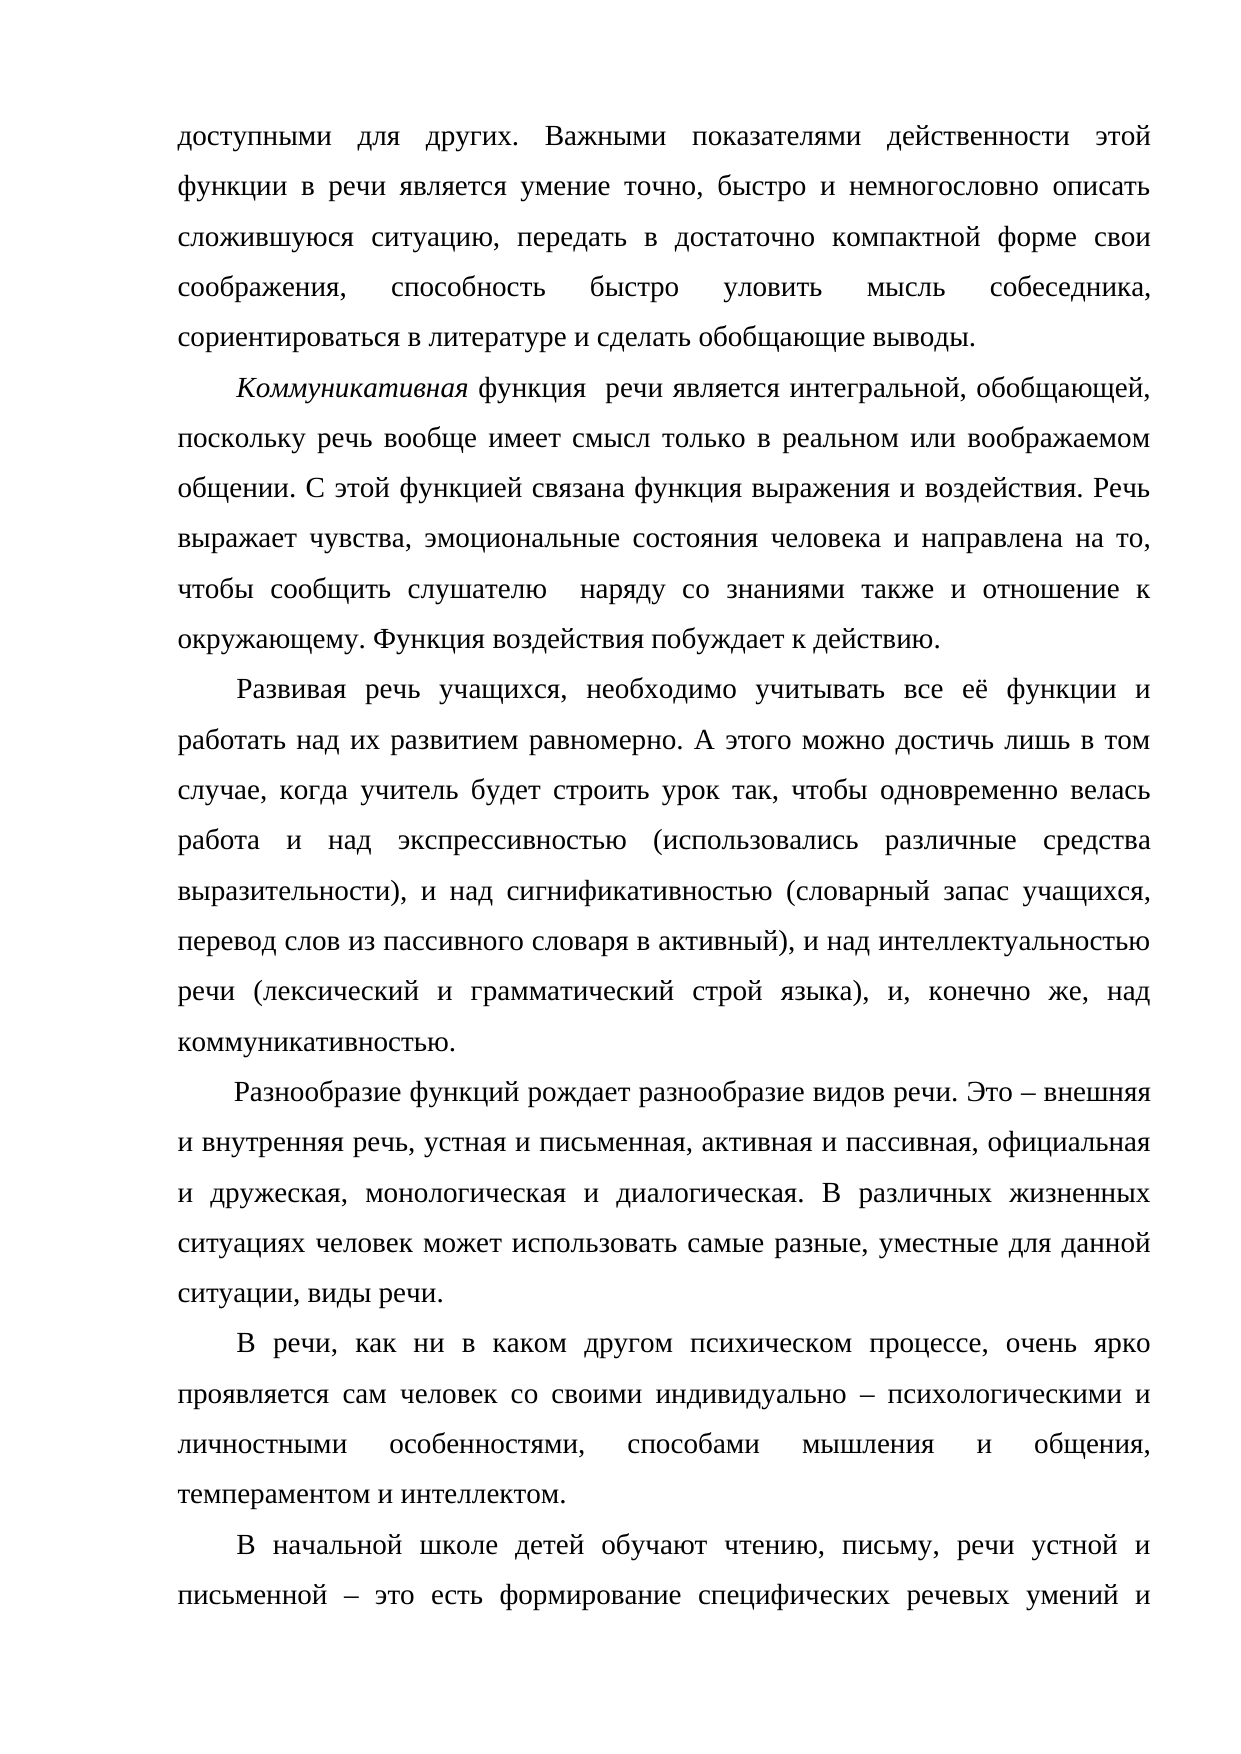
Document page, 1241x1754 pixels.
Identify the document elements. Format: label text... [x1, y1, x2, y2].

text В речи, как ни в каком другом психическом процессе, очень ярко проявляется сам человек со своими индивидуально – психологическими и личностными особенностями, способами мышления и общения, темпераментом и интеллектом. [177, 1326, 1152, 1510]
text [177, 118, 1152, 353]
text Разнообразие функций рождает разнообразие видов речи. Это – внешняя и внутренняя речь, устная и письменная, активная и пассивная, официальная и дружеская, монологическая и диалогическая. В различных жизненных ситуациях человек может использовать самые разные, уместные для данной ситуации, виды речи. [177, 1074, 1152, 1309]
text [177, 1527, 1152, 1611]
text Развивая речь учащихся, необходимо учитывать все её функции и работать над их развитием равномерно. А этого можно достичь лишь в том случае, когда учитель будет строить урок так, чтобы одновременно велась работа и над экспрессивностью (использовались различные средства выразительности), и над сигнификативностью (словарный запас учащихся, перевод слов из пассивного словаря в активный), и над интеллектуальностью речи (лексический и грамматический строй языка), и, конечно же, над коммуникативностью. [177, 672, 1152, 1057]
text Коммуникативная функция речи является интегральной, обобщающей, поскольку речь вообще имеет смысл только в реальном или воображаемом общении. С этой функцией связана функция выражения и воздействия. Речь выражает чувства, эмоциональные состояния человека и направлена на то, чтобы сообщить слушателю наряду со знаниями также и отношение к окружающему. Функция воздействия побуждает к действию. [177, 370, 1152, 655]
